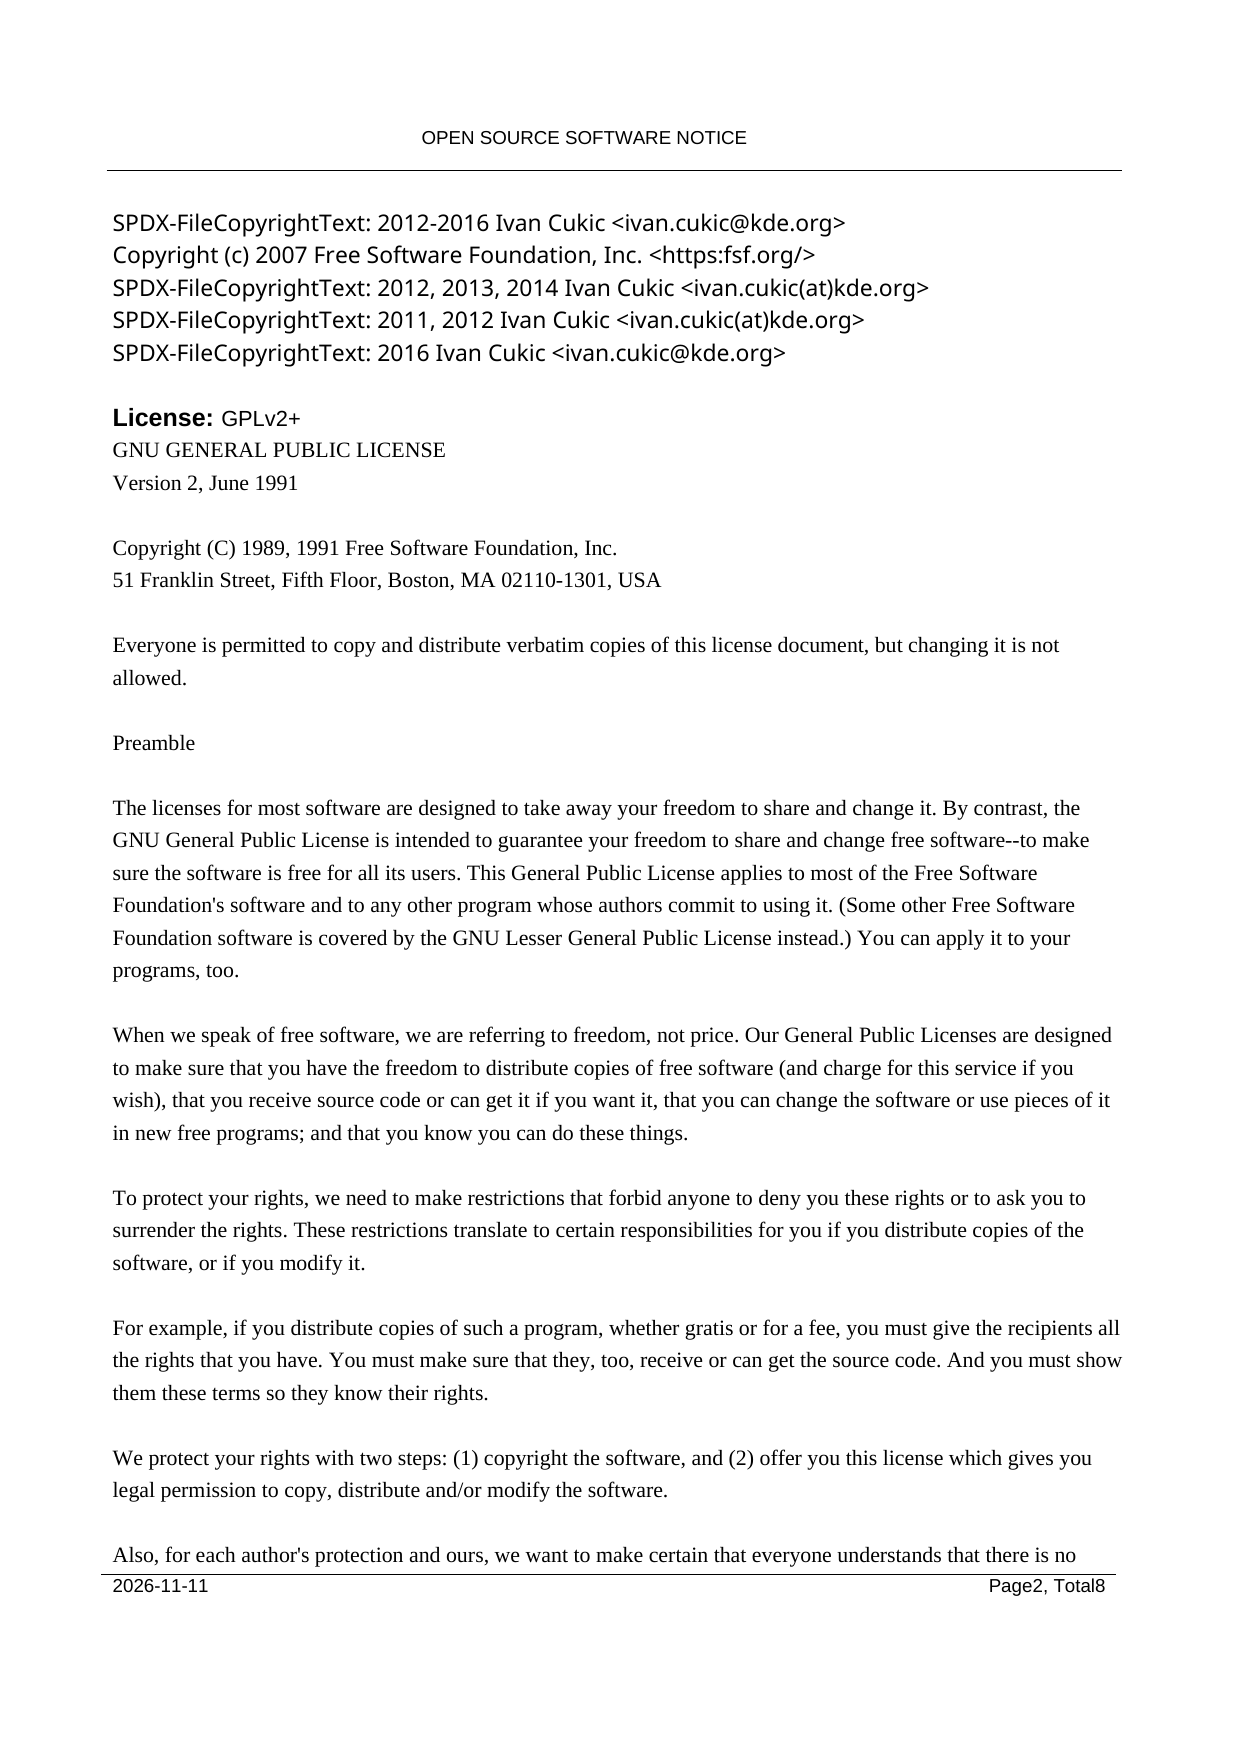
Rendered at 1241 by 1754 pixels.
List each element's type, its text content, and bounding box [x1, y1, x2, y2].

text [112, 206, 1128, 401]
text License: GPLv2+ [112, 401, 1128, 434]
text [112, 434, 1128, 1571]
